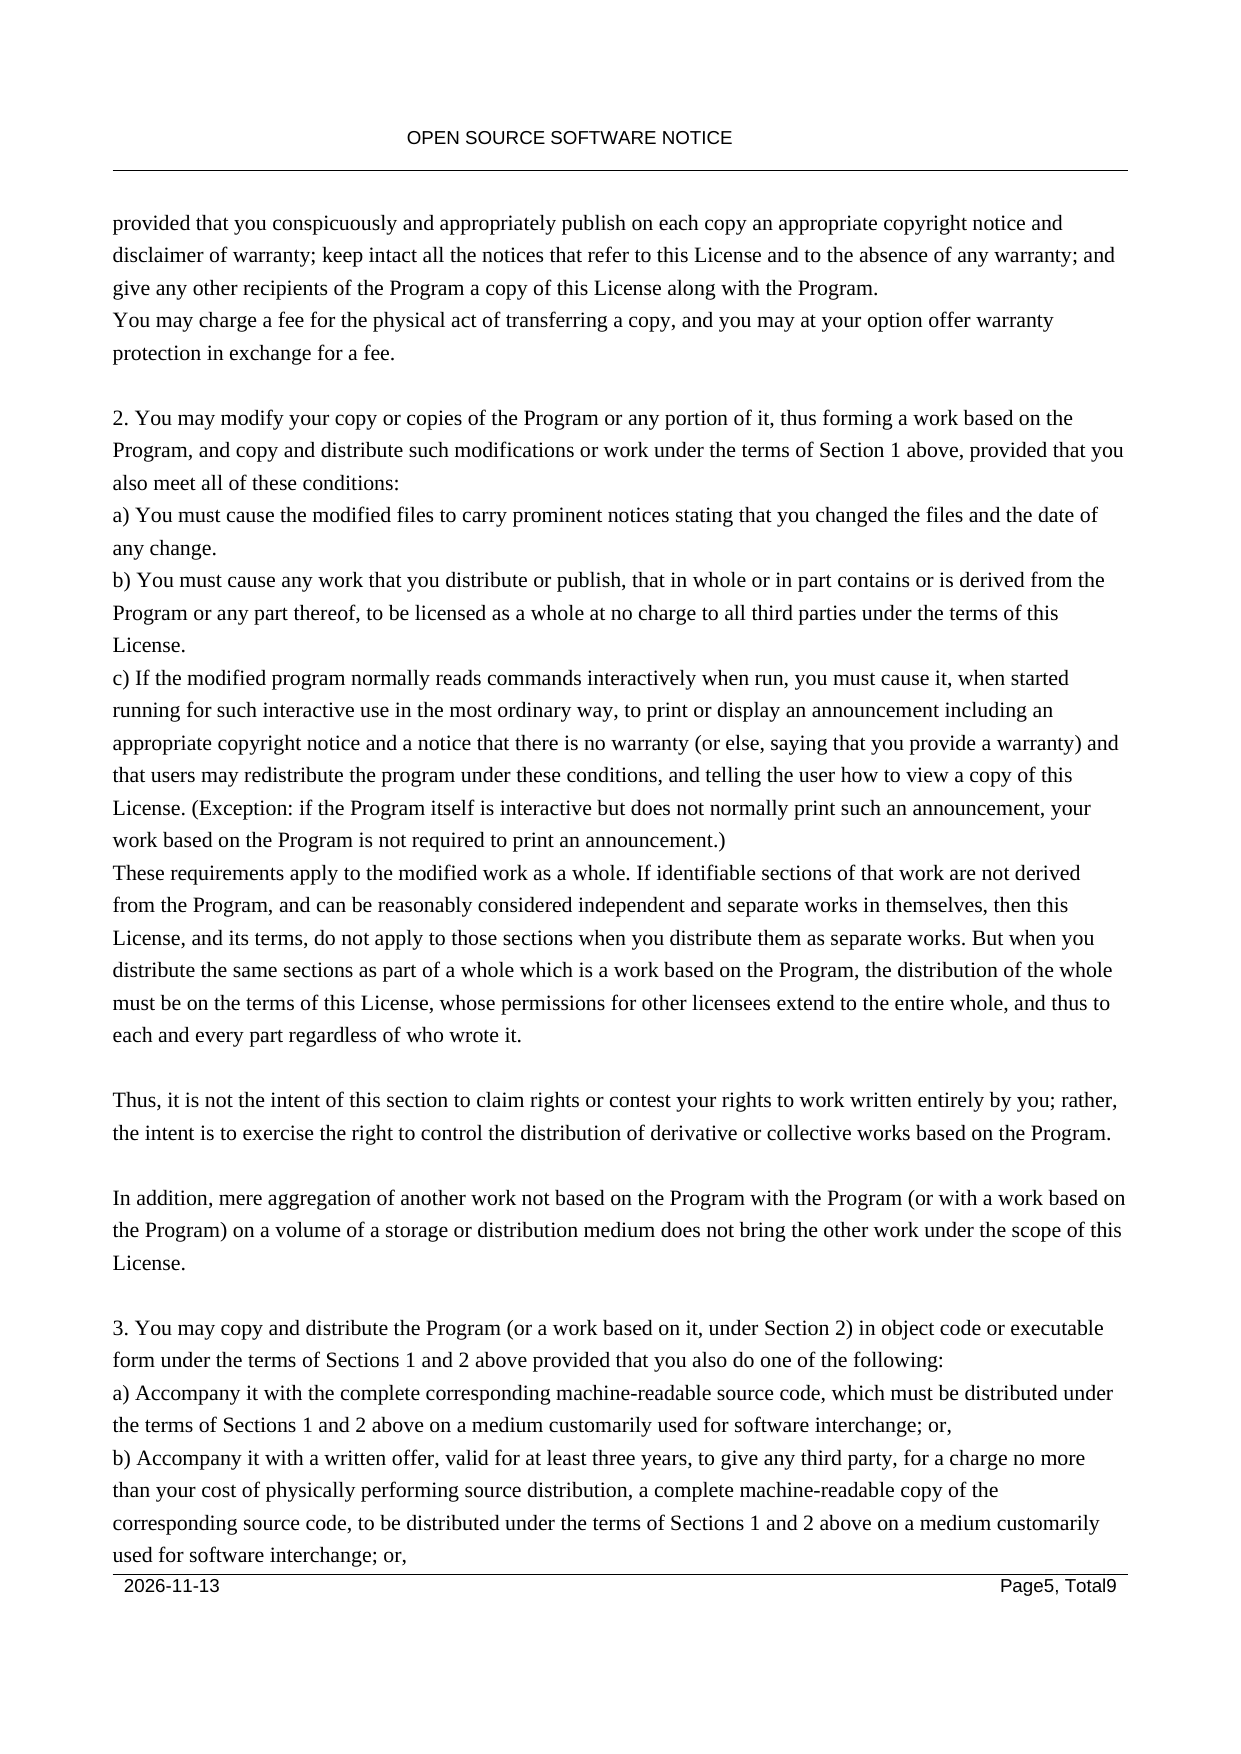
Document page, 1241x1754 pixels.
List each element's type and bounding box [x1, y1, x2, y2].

text [112, 206, 1128, 1571]
